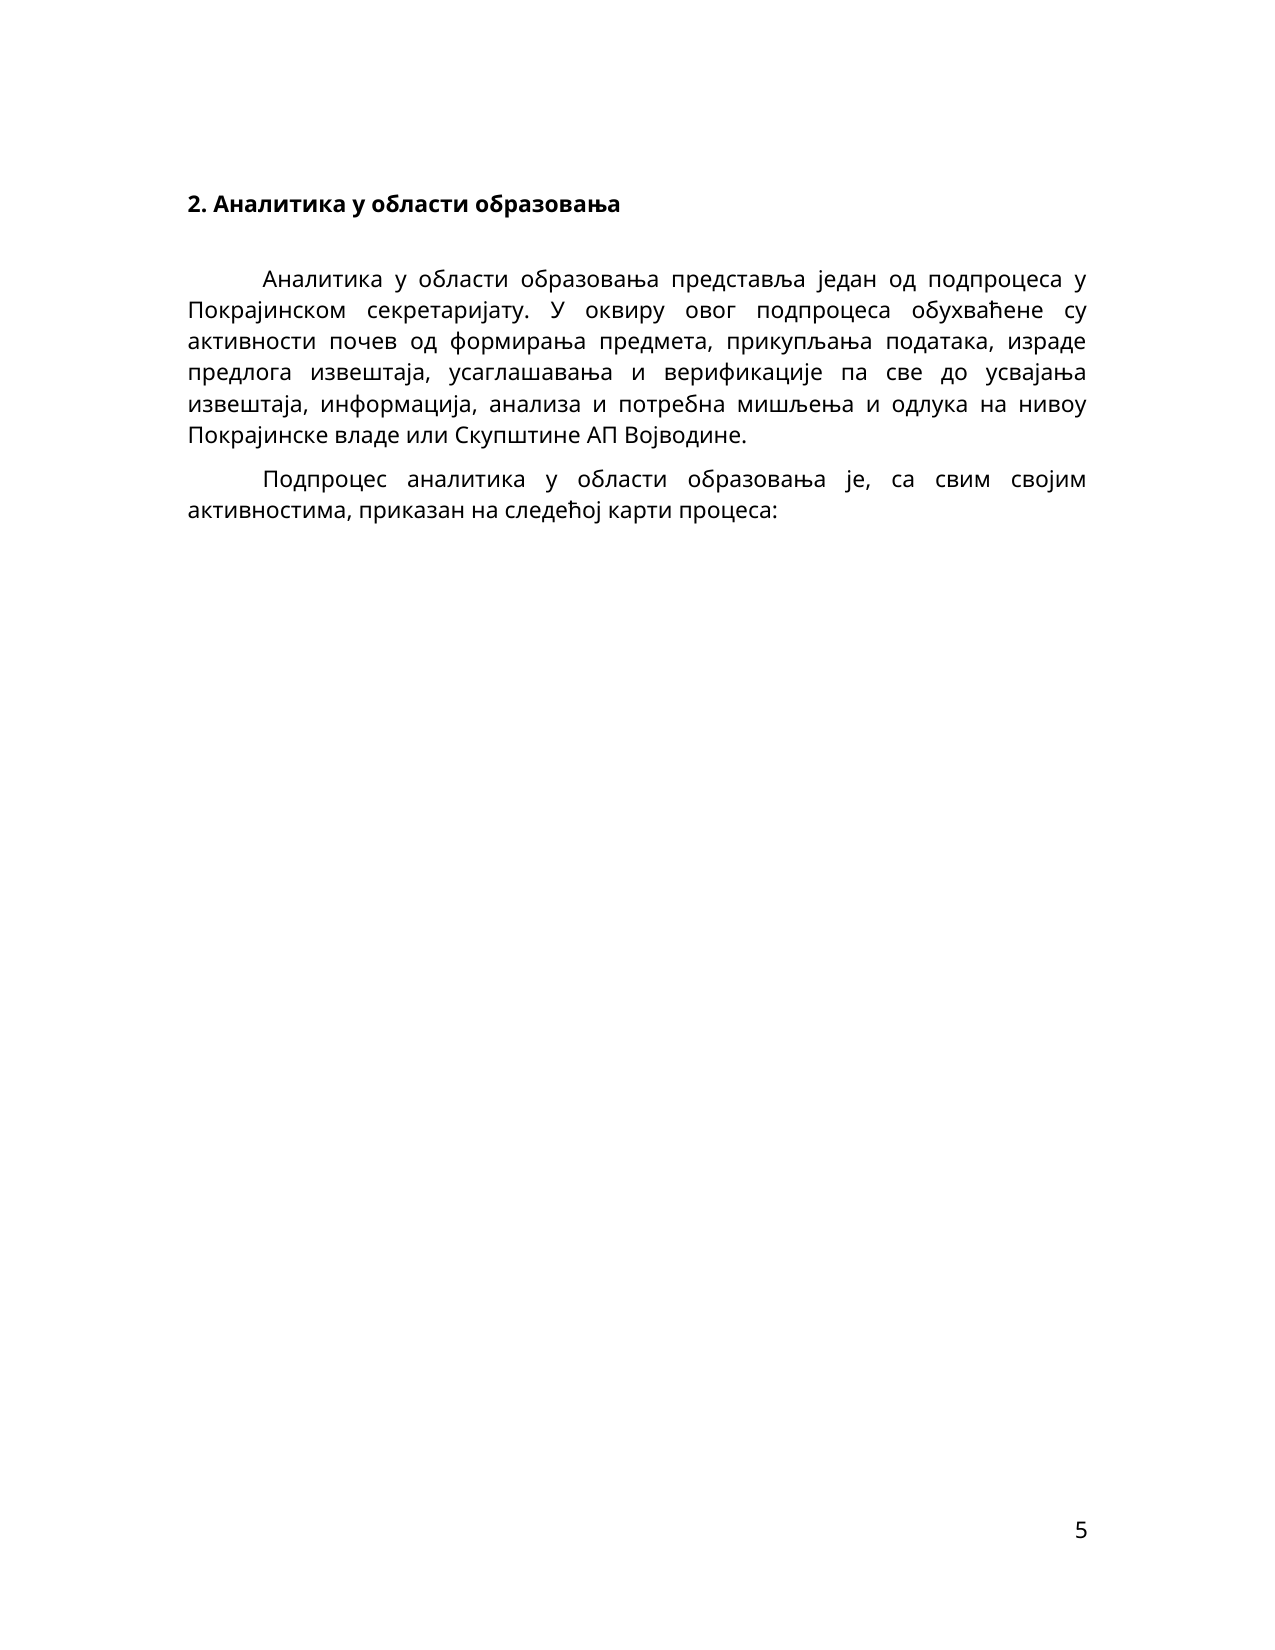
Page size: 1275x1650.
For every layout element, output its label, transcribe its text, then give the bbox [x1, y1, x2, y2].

text 2. Аналитика у области образовања [187, 187, 1087, 219]
text Аналитика у области образовања представља један од подпроцеса у Покрајинском секретаријату. У оквиру овог подпроцеса обухваћене су активности почев од формирања предмета, прикупљања података, израде предлога извештаја, усаглашавања и верификације па све до усвајања извештаја, информација, анализа и потребна мишљења и одлука на нивоу Покрајинске владе или Скупштине АП Војводине. [187, 262, 1087, 450]
text Подпроцес аналитика у области образовања је, са свим својим активностима, приказан на следећој карти процеса: [187, 462, 1087, 525]
